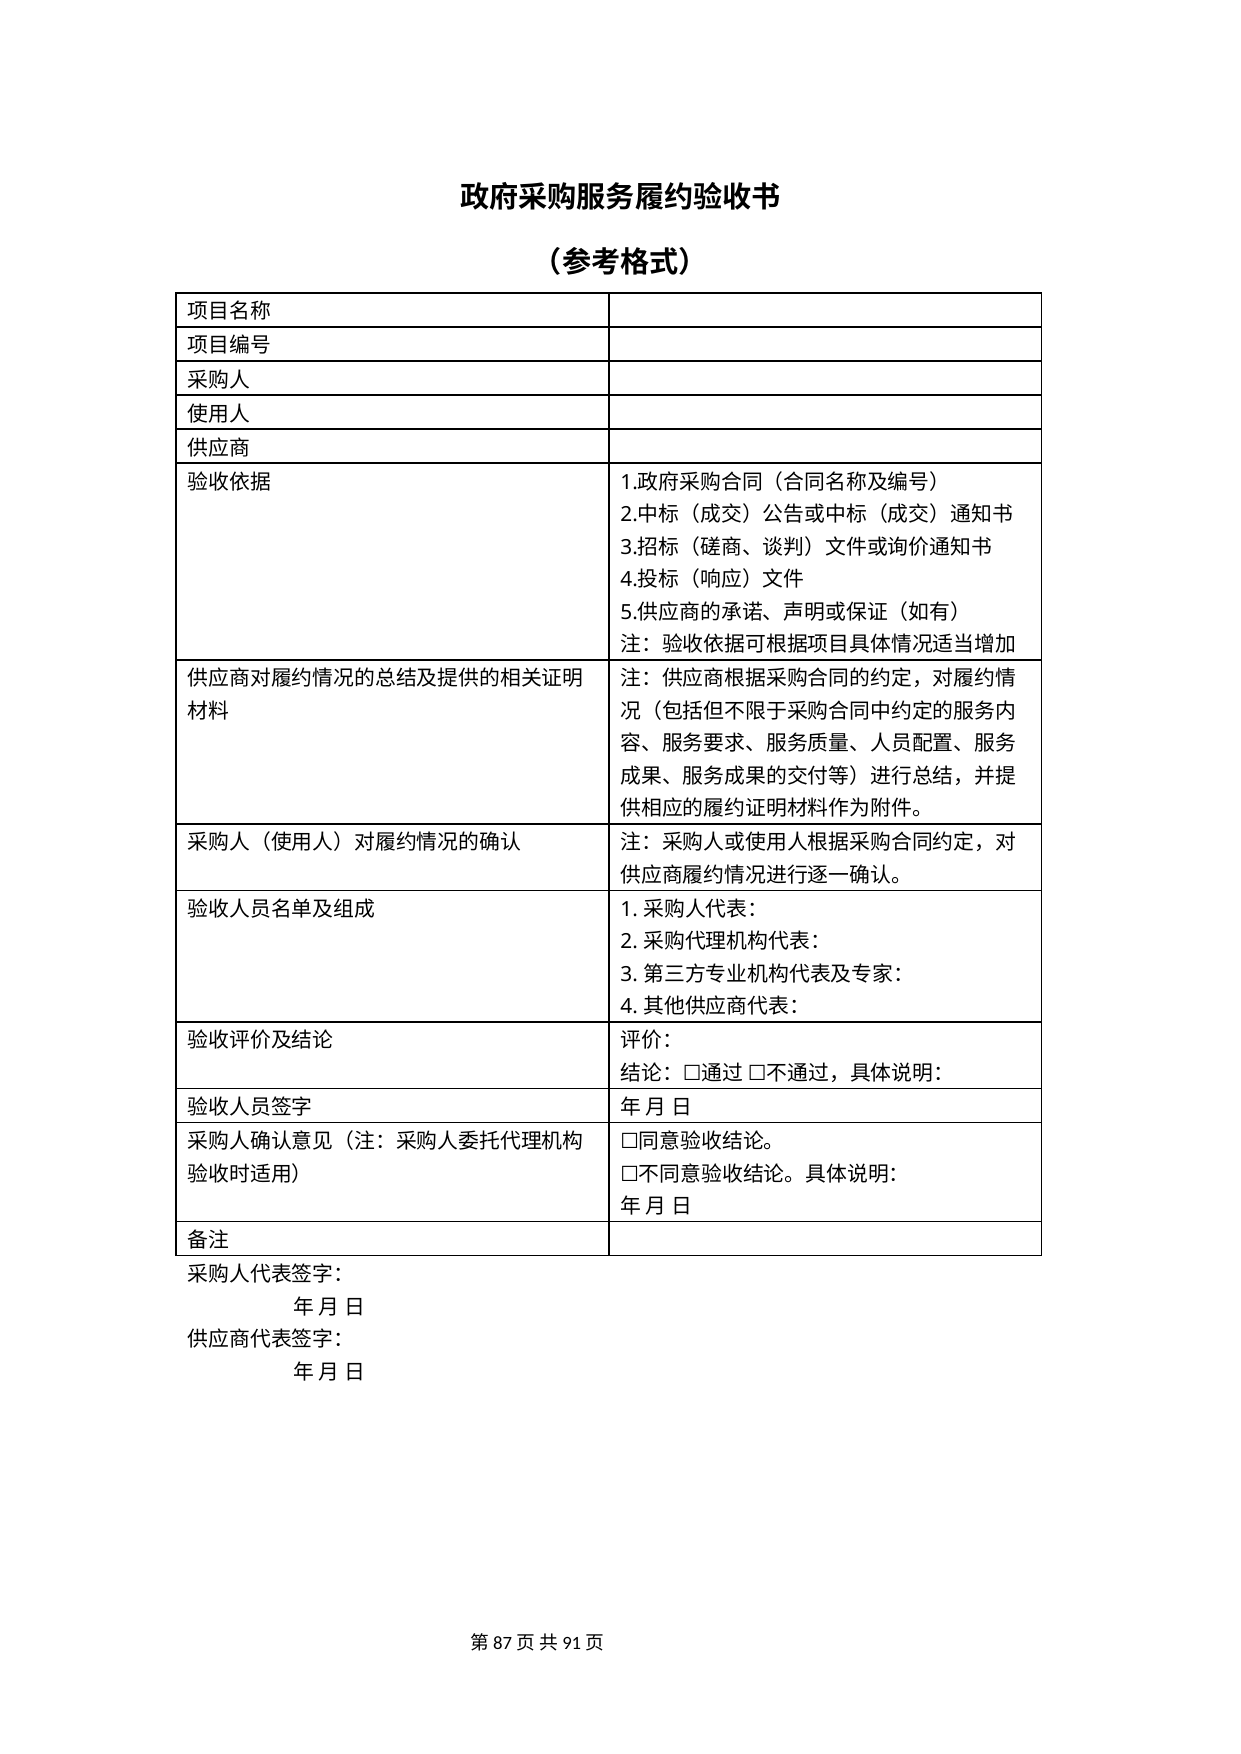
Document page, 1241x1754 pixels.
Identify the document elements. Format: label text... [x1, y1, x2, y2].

table_cell 验收依据 [177, 464, 608, 659]
text 采购人代表签字： [187, 1256, 1053, 1289]
table_cell 供应商对履约情况的总结及提供的相关证明材料 [177, 661, 608, 823]
table_cell 采购人（使用人）对履约情况的确认 [177, 825, 608, 889]
text 供应商代表签字： [187, 1321, 1053, 1354]
table_cell 注：供应商根据采购合同的约定，对履约情况（包括但不限于采购合同中约定的服务内容、服务要求、服务质量、人员配置、服务成果、服务成果的交付等）进行总结，并提供相应的履约证明材料作为附件。 [610, 661, 1041, 823]
table_cell 1.政府采购合同（合同名称及编号） 2.中标（成交）公告或中标（成交）通知书 3.招标（磋商、谈判）文件或询价通知书 4.投标（响应）文件 5.供应商的承诺、声明或保证（如有） 注：验收依据可根据项目具体情况适当增加 [610, 464, 1041, 659]
table_cell 评价： 结论：☐通过 ☐不通过，具体说明： [610, 1023, 1041, 1088]
table_cell 供应商 [177, 430, 608, 462]
table_header [610, 294, 1041, 326]
table_cell 采购人确认意见（注：采购人委托代理机构验收时适用） [177, 1123, 608, 1221]
table_cell [610, 328, 1041, 360]
text 年 月 日 [187, 1289, 1053, 1321]
table_cell 验收人员名单及组成 [177, 891, 608, 1021]
table_cell 验收评价及结论 [177, 1023, 608, 1088]
table_cell 1. 采购人代表： 2. 采购代理机构代表： 3. 第三方专业机构代表及专家： 4. 其他供应商代表： [610, 891, 1041, 1021]
table_cell [610, 430, 1041, 462]
table_cell 年 月 日 [610, 1089, 1041, 1122]
table_cell 项目编号 [177, 328, 608, 360]
table_cell 使用人 [177, 396, 608, 428]
table_cell [610, 396, 1041, 428]
table_header 项目名称 [177, 294, 608, 326]
text 政府采购服务履约验收书 [187, 162, 1053, 227]
text 年 月 日 [187, 1354, 1053, 1386]
text （参考格式） [187, 227, 1053, 292]
table_cell [610, 362, 1041, 394]
table_cell ☐同意验收结论。 ☐不同意验收结论。具体说明： 年 月 日 [610, 1123, 1041, 1221]
table_cell 注：采购人或使用人根据采购合同约定，对供应商履约情况进行逐一确认。 [610, 825, 1041, 889]
table_cell 备注 [177, 1222, 608, 1255]
table_cell [610, 1222, 1041, 1255]
table_cell 验收人员签字 [177, 1089, 608, 1122]
table_cell 采购人 [177, 362, 608, 394]
